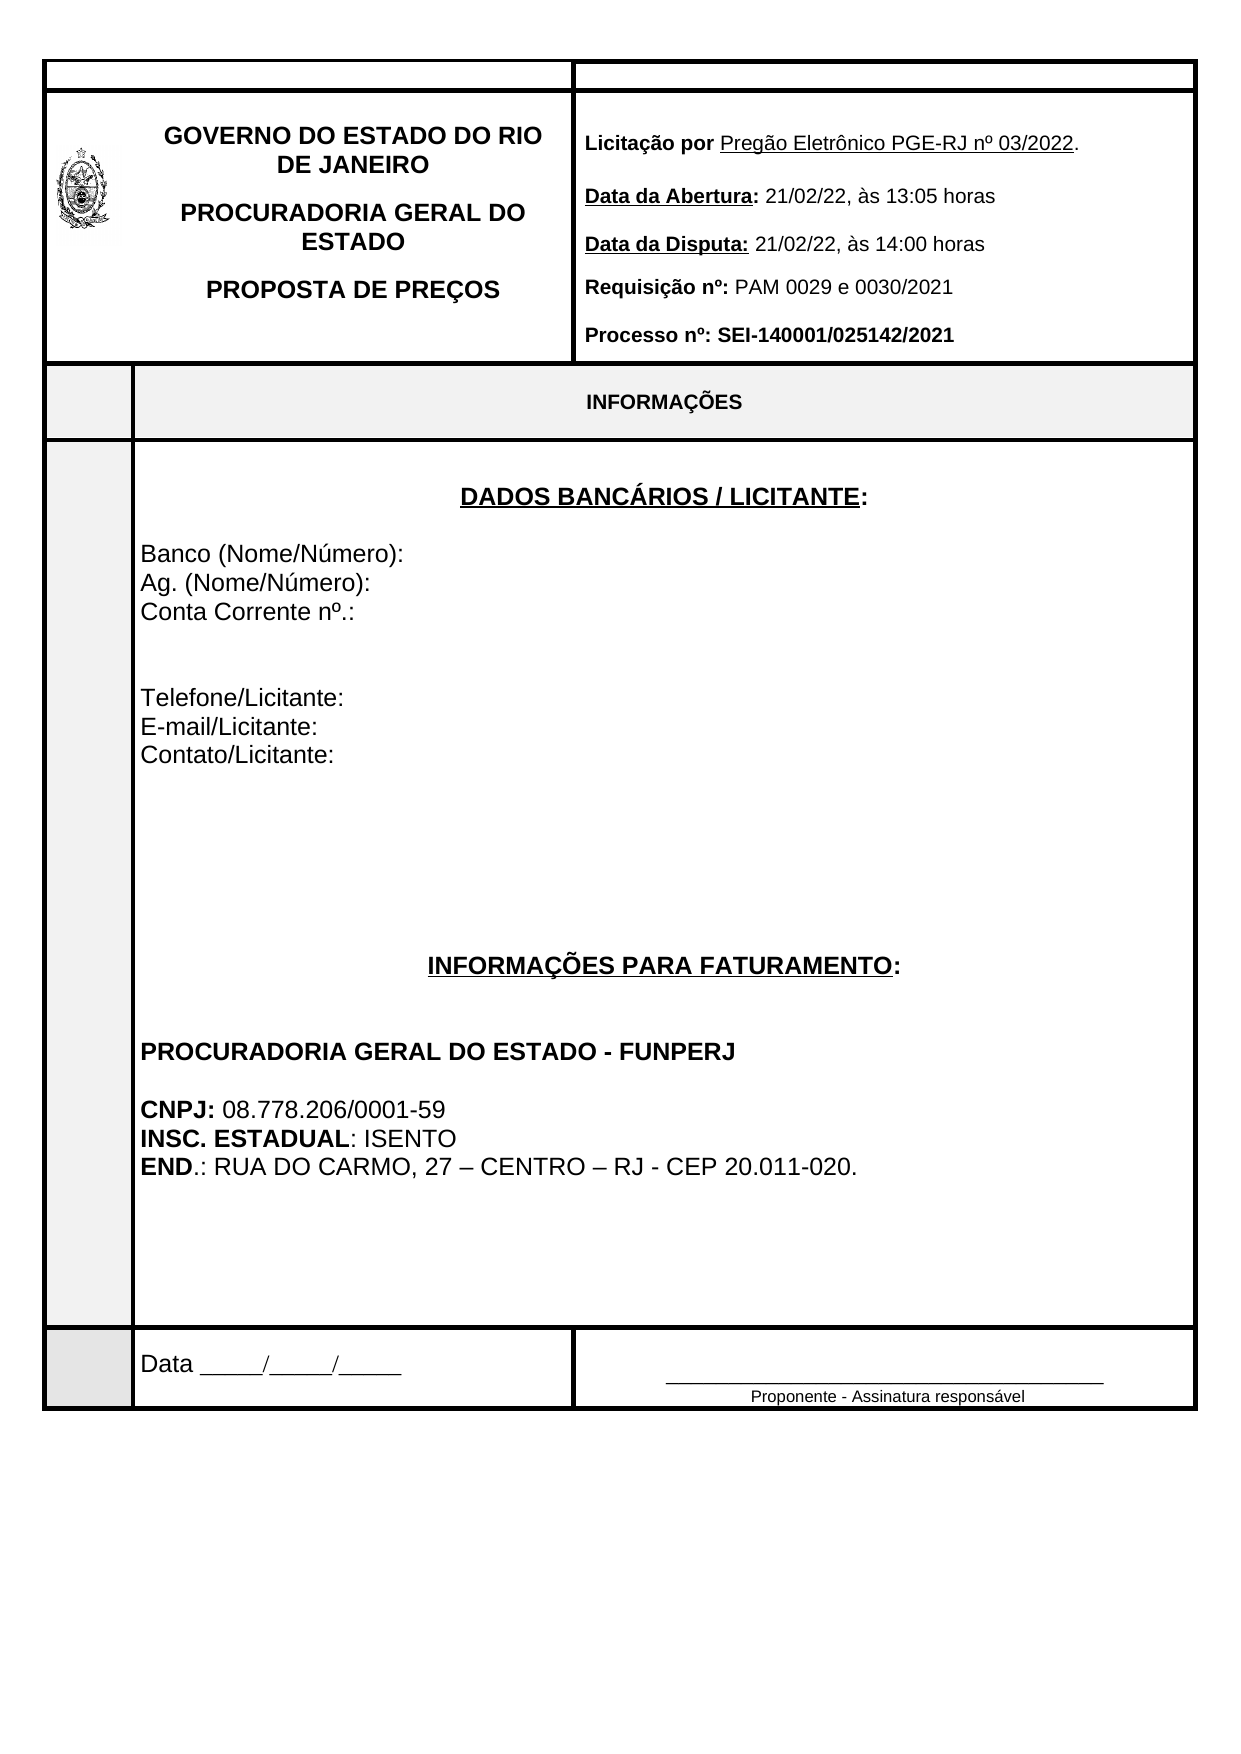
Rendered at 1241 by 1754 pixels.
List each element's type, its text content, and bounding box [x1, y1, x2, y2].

picture [55, 145, 122, 246]
table_cell [47, 366, 131, 437]
table_cell [47, 1330, 131, 1406]
table_cell INFORMAÇÕES [135, 366, 1193, 437]
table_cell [47, 62, 571, 88]
table_cell Data _____/_____/_____ [135, 1330, 571, 1406]
table_cell Licitação por Pregão Eletrônico PGE-RJ nº 03/2022. Data da Abertura: 21/02/22, às 13:05 horas Data da Disputa: 21/02/22, às 14:00 horas Requisição nº: PAM 0029 e 0030/2021 Processo nº: SEI-140001/025142/2021 [576, 93, 1193, 361]
table_cell [47, 442, 131, 1325]
table_cell [47, 93, 133, 361]
table_cell GOVERNO DO ESTADO DO RIO DE JANEIRO PROCURADORIA GERAL DO ESTADO PROPOSTA DE PREÇOS [133, 93, 571, 361]
table_cell DADOS BANCÁRIOS / LICITANTE: Banco (Nome/Número): Ag. (Nome/Número): Conta Corrente nº.: Telefone/Licitante: E-mail/Licitante: Contato/Licitante: INFORMAÇÕES PARA FATURAMENTO: PROCURADORIA GERAL DO ESTADO - FUNPERJ CNPJ: 08.778.206/0001-59 INSC. ESTADUAL: ISENTO END.: RUA DO CARMO, 27 – CENTRO – RJ - CEP 20.011-020. [135, 442, 1193, 1325]
table_cell ___________________________________ Proponente - Assinatura responsável [576, 1330, 1193, 1406]
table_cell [576, 64, 1193, 88]
